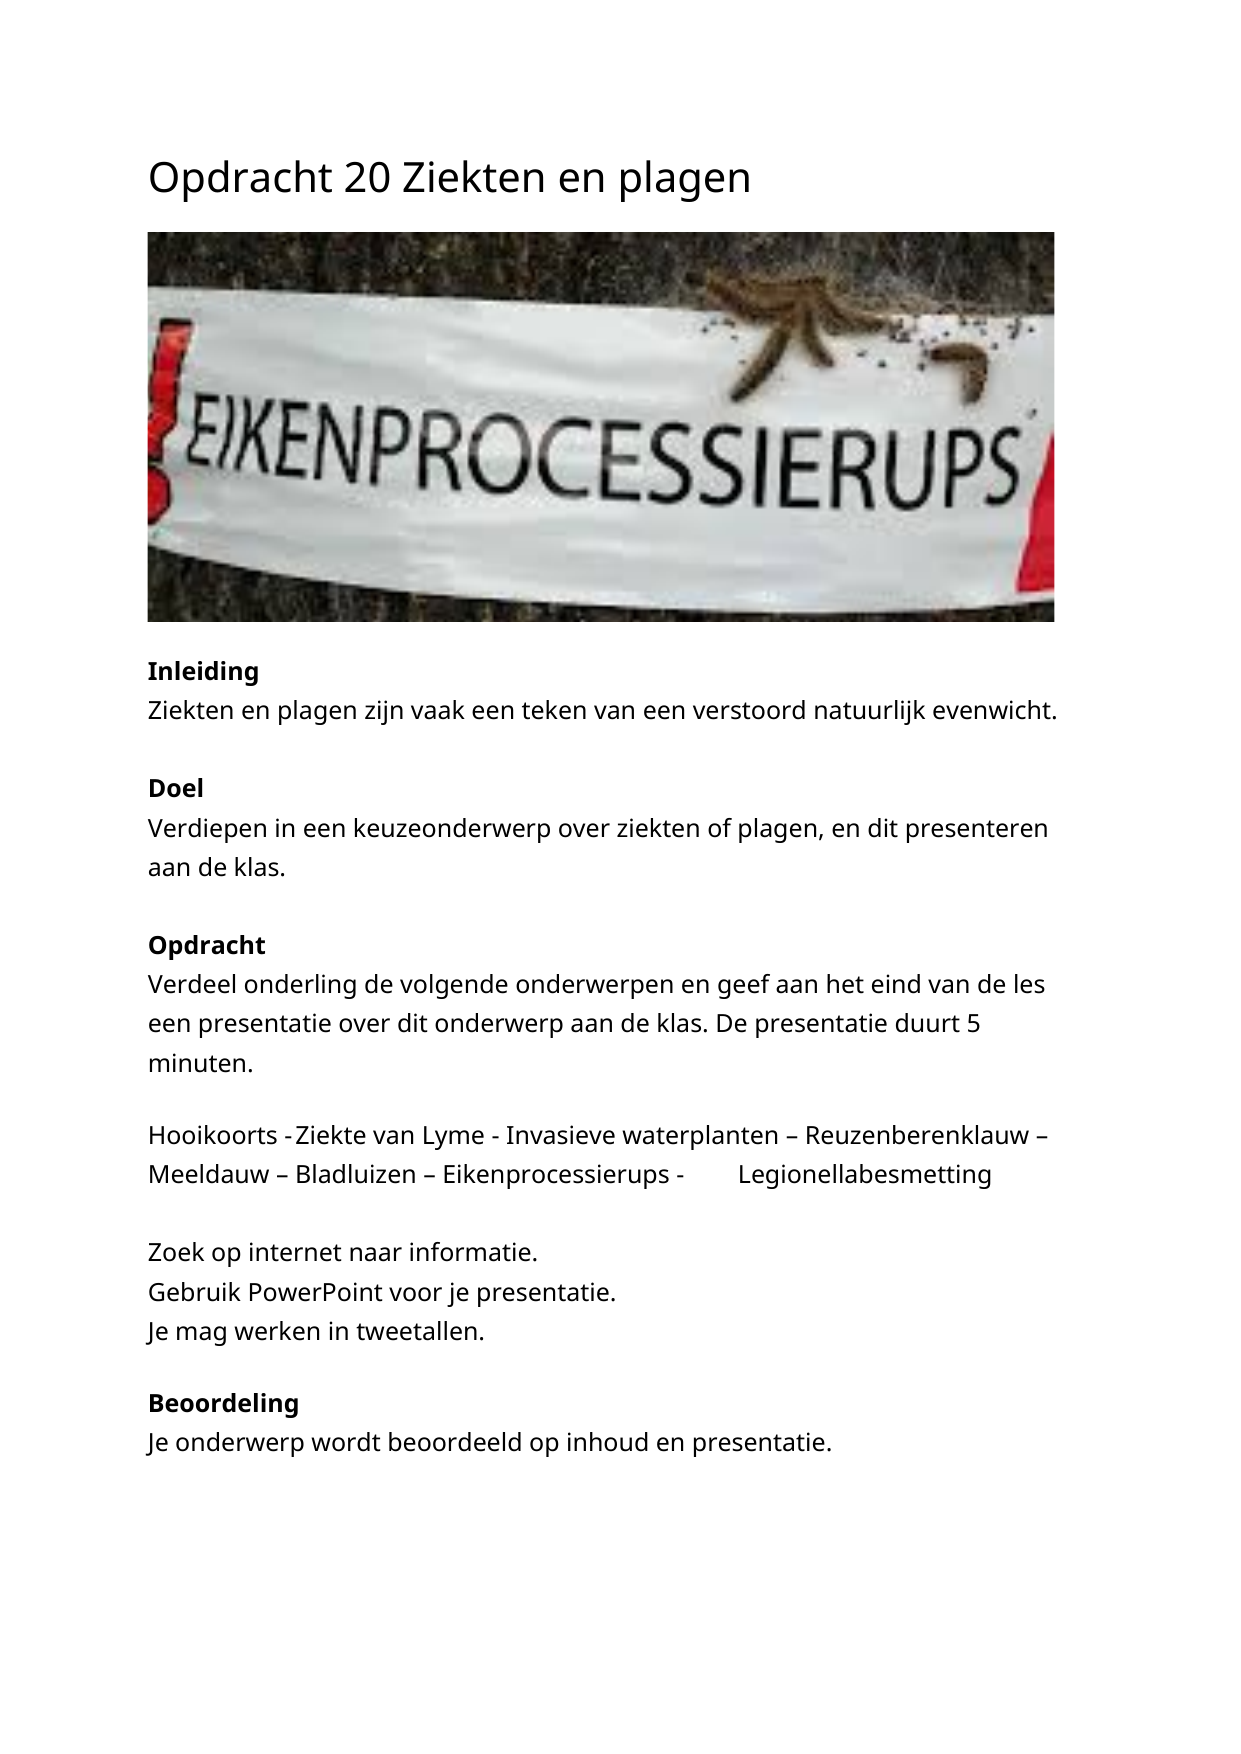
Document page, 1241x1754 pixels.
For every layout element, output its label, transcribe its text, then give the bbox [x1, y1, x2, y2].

text Je mag werken in tweetallen. [148, 1313, 1093, 1347]
text Verdiepen in een keuzeonderwerp over ziekten of plagen, en dit presenteren aan de klas. [148, 810, 1093, 883]
text Doel [148, 771, 1093, 805]
text Inleiding [148, 654, 1093, 688]
text Gebruik PowerPoint voor je presentatie. [148, 1274, 1093, 1308]
text Beoordeling [148, 1386, 1093, 1420]
text Verdeel onderling de volgende onderwerpen en geef aan het eind van de les een presentatie over dit onderwerp aan de klas. De presentatie duurt 5 minuten. [148, 967, 1093, 1079]
text Hooikoorts - Ziekte van Lyme - Invasieve waterplanten – Reuzenberenklauw –Meeldauw – Bladluizen – Eikenprocessierups - Legionellabesmetting [148, 1118, 1093, 1191]
picture [147, 232, 1055, 622]
text Ziekten en plagen zijn vaak een teken van een verstoord natuurlijk evenwicht. [148, 693, 1093, 727]
text Je onderwerp wordt beoordeeld op inhoud en presentatie. [148, 1425, 1093, 1459]
text Opdracht 20 Ziekten en plagen [148, 148, 1093, 204]
text Zoek op internet naar informatie. [148, 1235, 1093, 1269]
text Opdracht [148, 928, 1093, 962]
